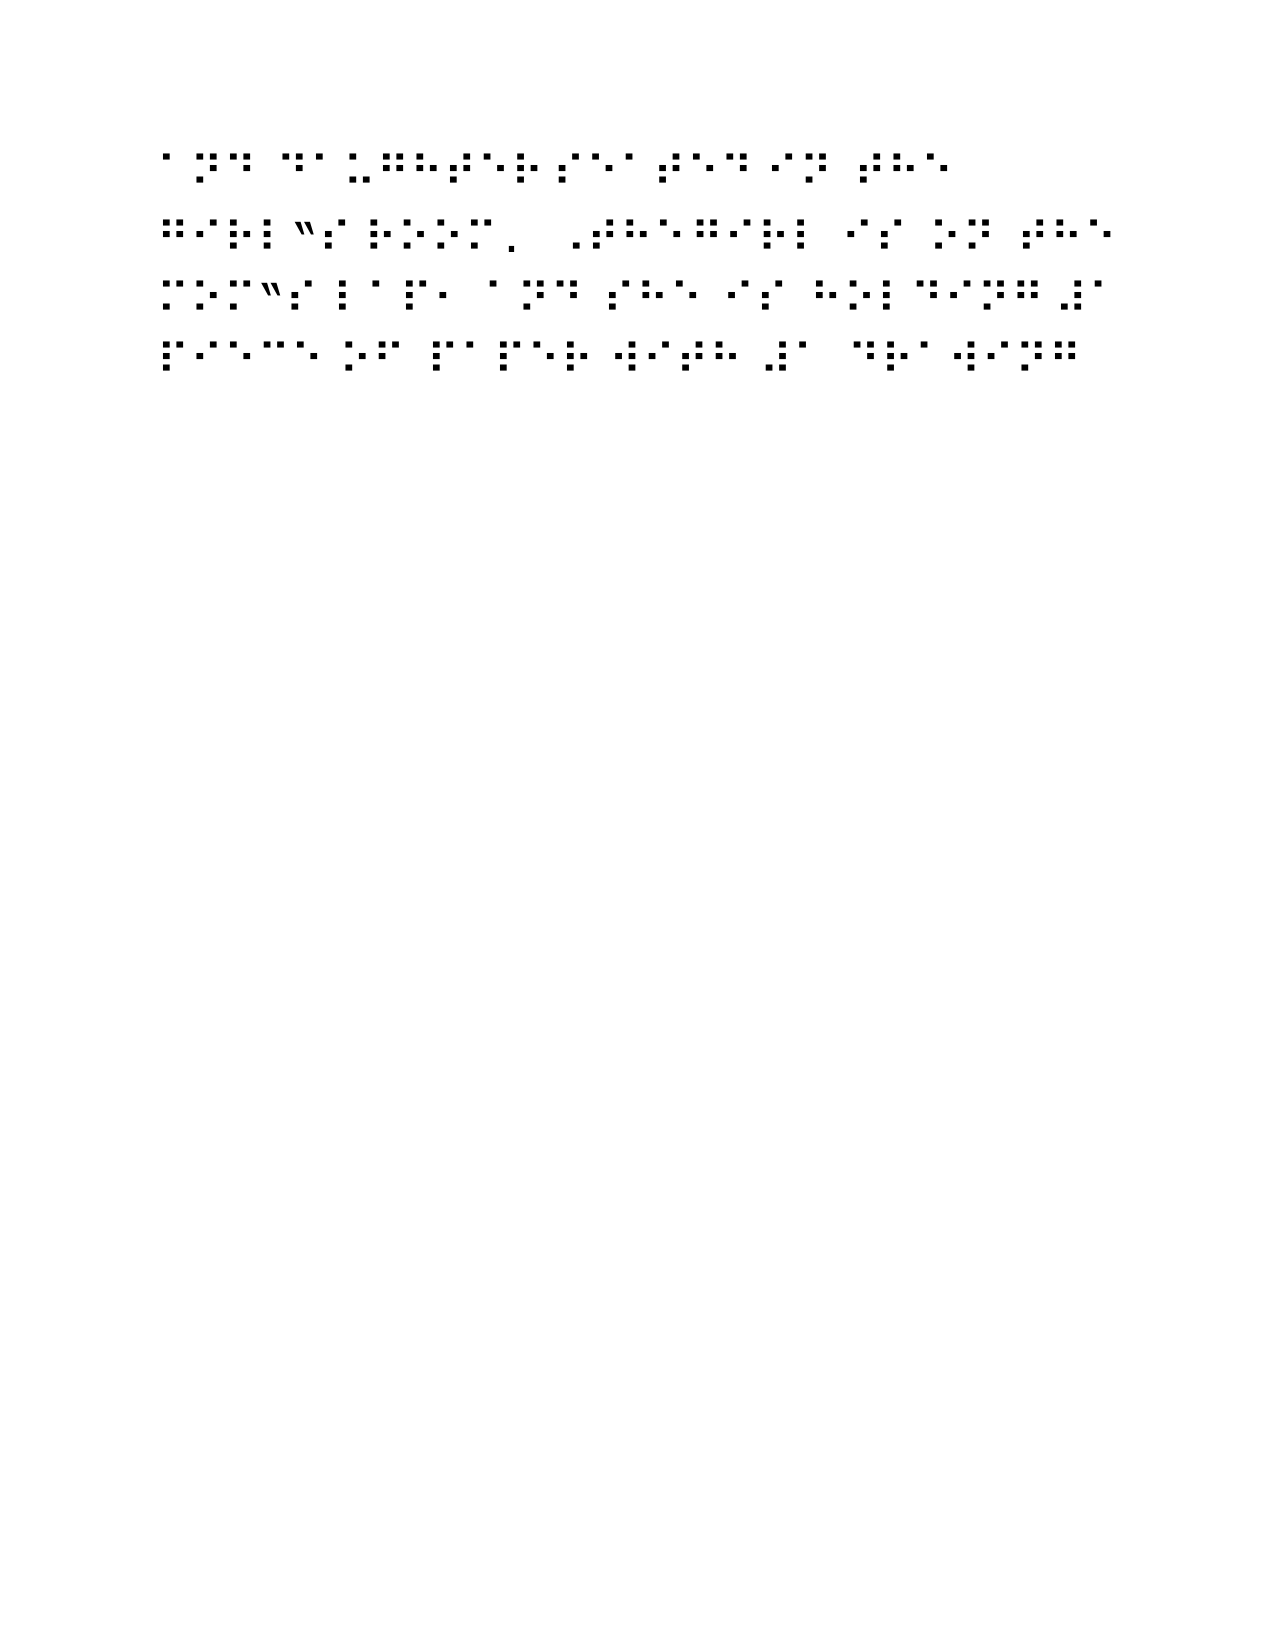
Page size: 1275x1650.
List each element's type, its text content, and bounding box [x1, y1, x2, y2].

text ⠁⠝⠙ ⠙⠁⠥⠛⠓⠞⠑⠗ ⠎⠑⠁⠞⠑⠙ ⠊⠝ ⠞⠓⠑ [156, 142, 1129, 198]
text ⠛⠊⠗⠇‟⠎ ⠗⠕⠕⠍. ⠠⠞⠓⠑ ⠛⠊⠗⠇ ⠊⠎ ⠕⠝ ⠞⠓⠑ [156, 207, 1129, 264]
text ⠍⠕⠍‟⠎ ⠇⠁⠏⠂ ⠁⠝⠙ ⠎⠓⠑ ⠊⠎ ⠓⠕⠇⠙⠊⠝⠛ ⠼⠁ [156, 269, 1129, 326]
text ⠏⠊⠑⠉⠑ ⠕⠋ ⠏⠁⠏⠑⠗ ⠺⠊⠞⠓ ⠼⠁ ⠙⠗⠁⠺⠊⠝⠛ [156, 330, 1129, 387]
